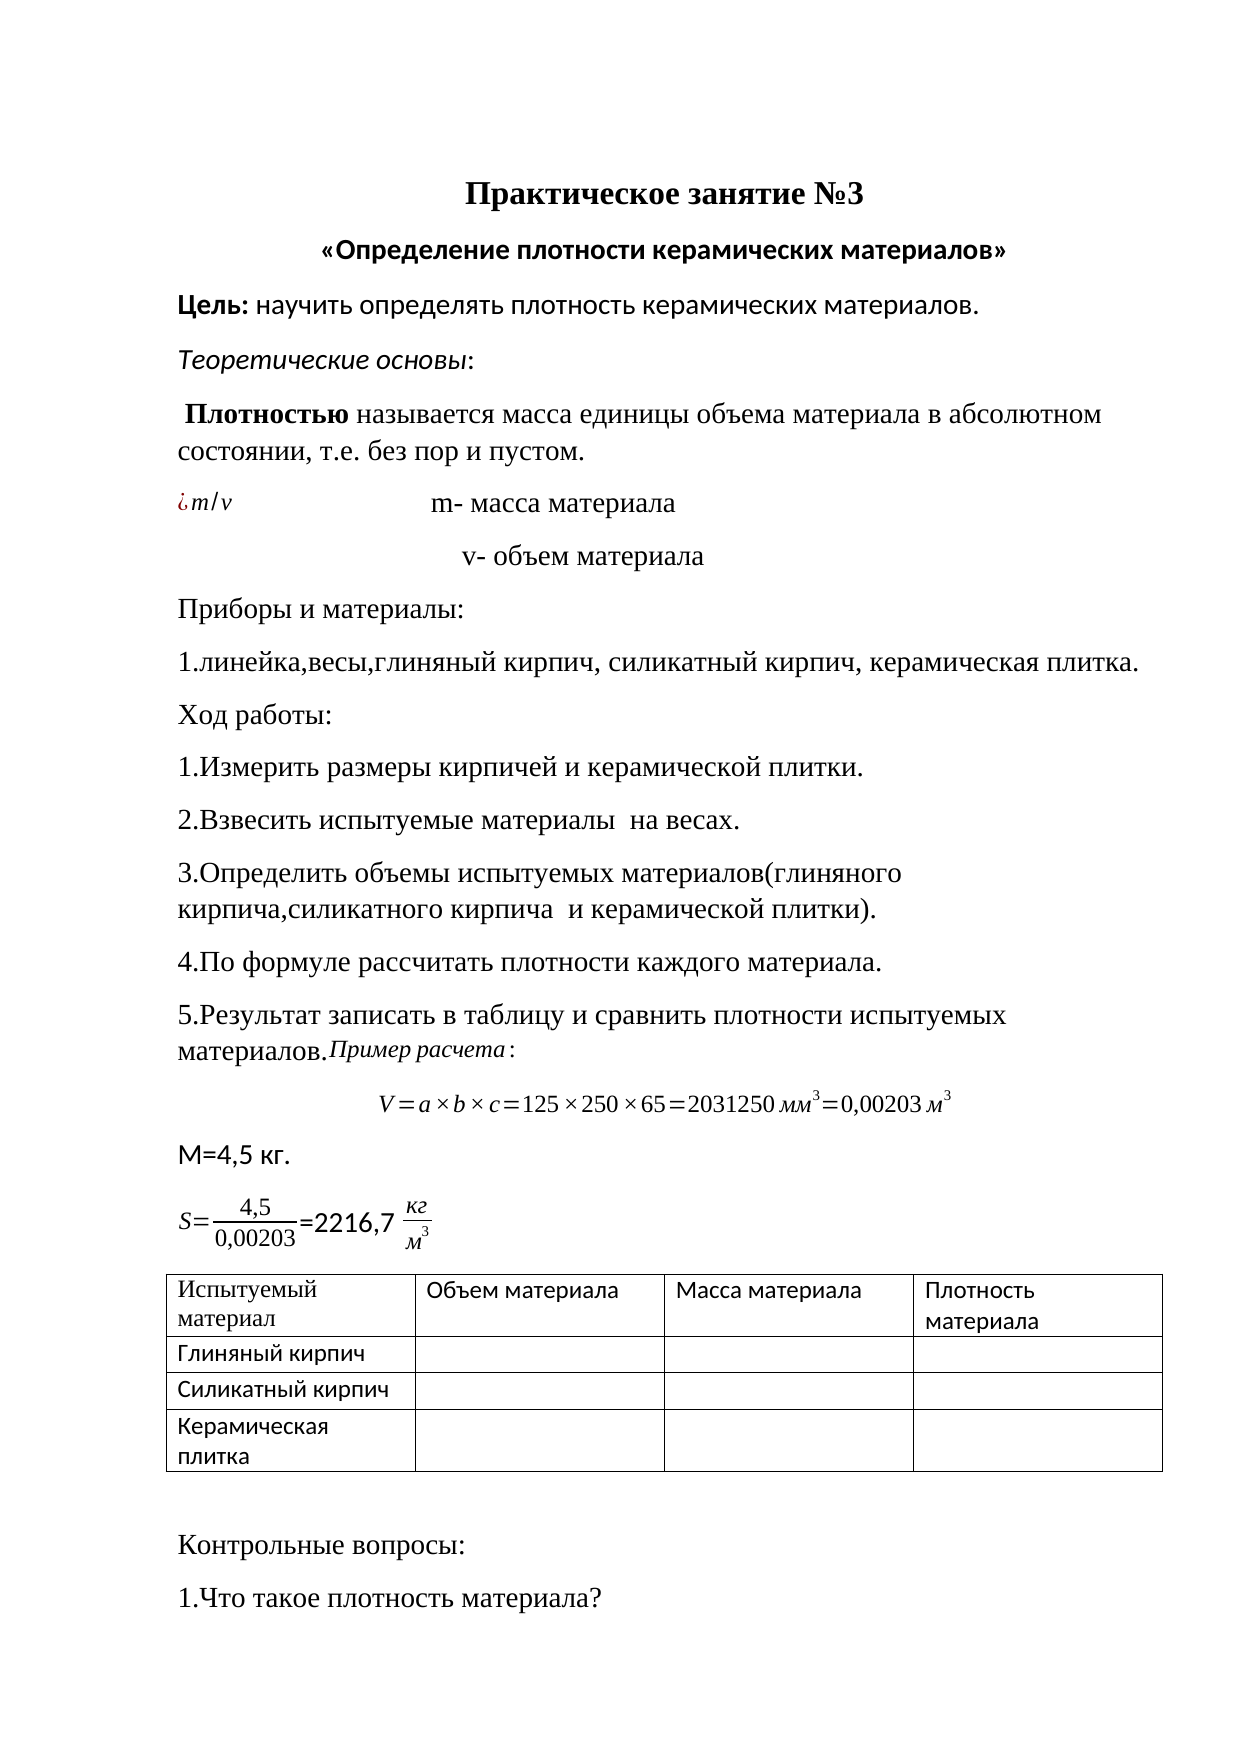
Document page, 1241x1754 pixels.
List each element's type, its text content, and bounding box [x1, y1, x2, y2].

text M=4,5 кг. [177, 1136, 1152, 1172]
table_cell Глиняный кирпич [167, 1337, 415, 1372]
text Практическое занятие №3 [177, 173, 1152, 212]
table_header Объем материала [416, 1275, 664, 1336]
table_cell [416, 1373, 664, 1409]
table_cell [665, 1337, 913, 1372]
text m- масса материала [177, 486, 1152, 519]
table_cell Керамическая плитка [167, 1410, 415, 1471]
table_cell Силикатный кирпич [167, 1373, 415, 1409]
table_cell [665, 1410, 913, 1471]
table_cell [665, 1373, 913, 1409]
text v- объем материала [177, 538, 1152, 572]
text Ход работы: [177, 697, 1152, 730]
table_cell [416, 1410, 664, 1471]
text =2216,7 [177, 1191, 1152, 1254]
text 5.Результат записать в таблицу и сравнить плотности испытуемых материалов. [177, 997, 1152, 1067]
text Теоретические основы: [177, 341, 1152, 377]
table_cell [914, 1337, 1162, 1372]
table_header Плотность материала [914, 1275, 1162, 1336]
text Плотностью называется масса единицы объема материала в абсолютном состоянии, т.е. без пор и пустом. [177, 397, 1152, 466]
table_cell [914, 1410, 1162, 1471]
text Приборы и материалы: [177, 591, 1152, 625]
text 1.линейка,весы,глиняный кирпич, силикатный кирпич, керамическая плитка. [177, 644, 1152, 677]
text Цель: научить определять плотность керамических материалов. [177, 286, 1152, 322]
text 1.Что такое плотность материала? [177, 1580, 1152, 1613]
text 4.По формуле рассчитать плотности каждого материала. [177, 944, 1152, 978]
table_header Масса материала [665, 1275, 913, 1336]
text 1.Измерить размеры кирпичей и керамической плитки. [177, 749, 1152, 783]
table_header Испытуемый материал [167, 1275, 415, 1336]
text 2.Взвесить испытуемые материалы на весах. [177, 802, 1152, 836]
table_cell [416, 1337, 664, 1372]
text Контрольные вопросы: [177, 1527, 1152, 1561]
text «Определение плотности керамических материалов» [177, 231, 1152, 267]
table_cell [914, 1373, 1162, 1409]
text 3.Определить объемы испытуемых материалов(глиняного кирпича,силикатного кирпича и керамической плитки). [177, 855, 1152, 925]
